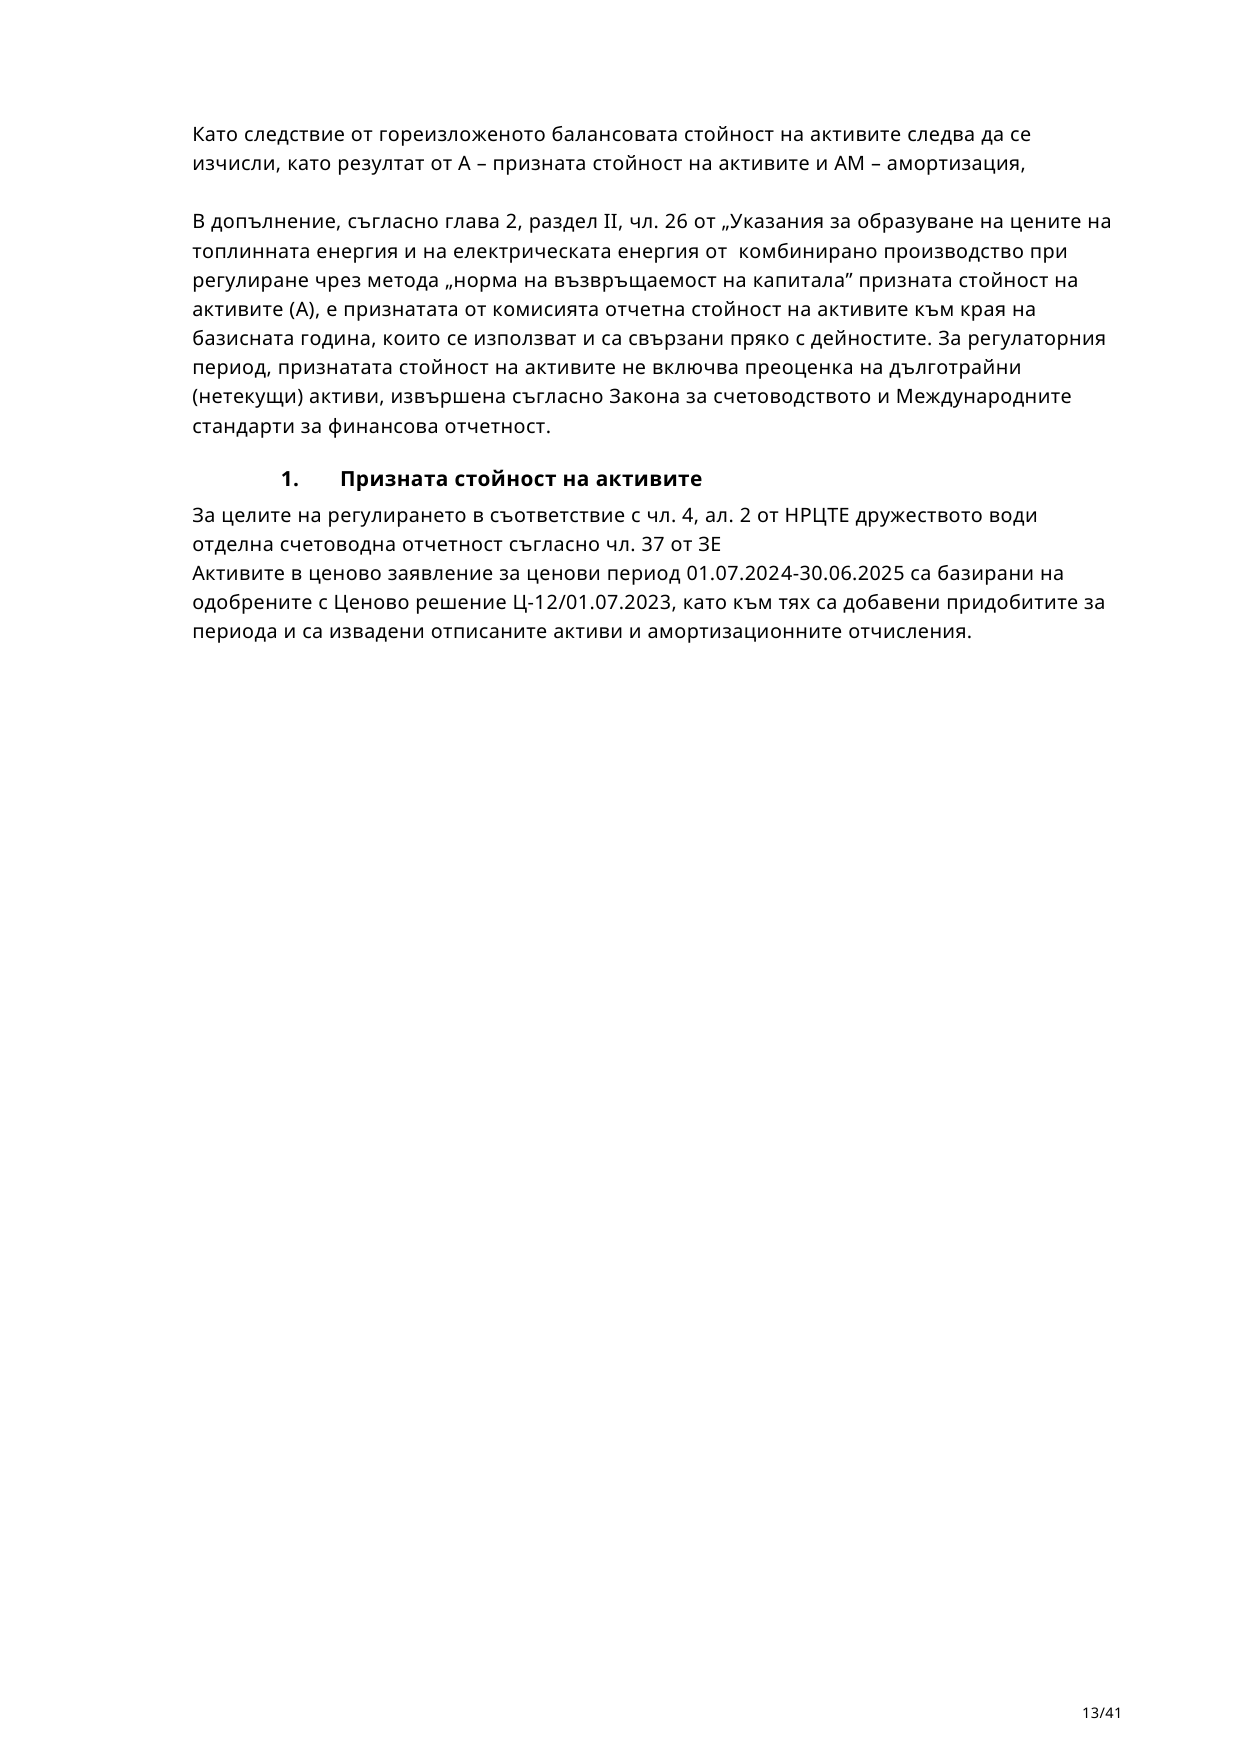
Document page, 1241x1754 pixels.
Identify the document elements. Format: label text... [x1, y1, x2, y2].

subtitle Призната стойност на активите [281, 464, 1122, 492]
text Като следствие от гореизложеното балансовата стойност на активите следва да се изчисли, като резултат от А – призната стойност на активите и АМ – амортизация, [192, 118, 1122, 176]
text В допълнение, съгласно глава 2, раздел II, чл. 26 от „Указания за образуване на цените на топлинната енергия и на електрическата енергия от комбинирано производство при регулиране чрез метода „норма на възвръщаемост на капитала” призната стойност на активите (А), е признатата от комисията отчетна стойност на активите към края на базисната година, които се използват и са свързани пряко с дейностите. За регулаторния период, признатата стойност на активите не включва преоценка на дълготрайни (нетекущи) активи, извършена съгласно Закона за счетоводството и Международните стандарти за финансова отчетност. [192, 206, 1122, 439]
text Активите в ценово заявление за ценови период 01.07.2024-30.06.2025 са базирани на одобрените с Ценово решение Ц-12/01.07.2023, като към тях са добавени придобитите за периода и са извадени отписаните активи и амортизационните отчисления. [192, 557, 1122, 644]
text За целите на регулирането в съответствие с чл. 4, ал. 2 от НРЦТЕ дружеството води отделна счетоводна отчетност съгласно чл. 37 от ЗЕ [192, 499, 1122, 557]
